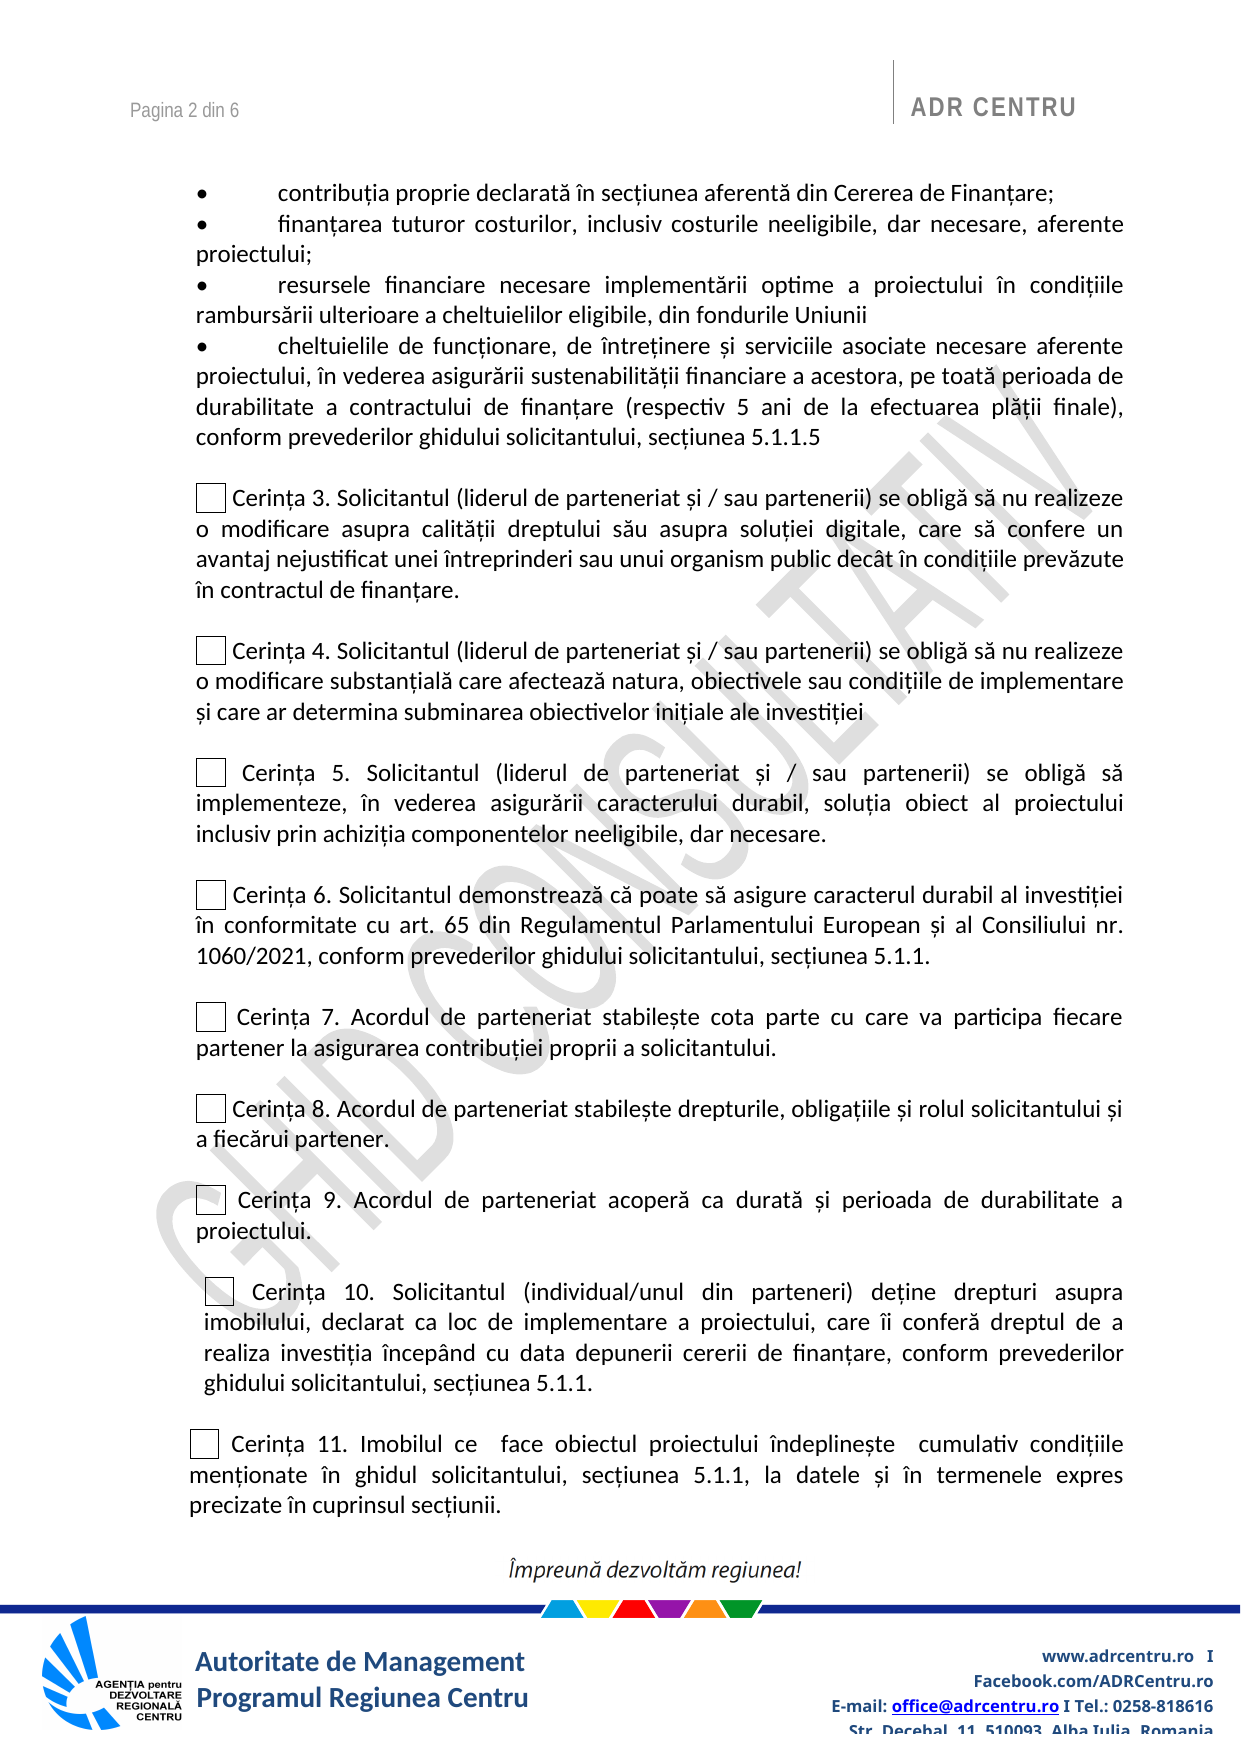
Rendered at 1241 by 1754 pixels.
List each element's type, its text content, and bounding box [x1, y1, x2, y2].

text Cerința 8. Acordul de parteneriat stabilește drepturile, obligațiile și rolul solicitantului și a fiecărui partener. [196, 1093, 1125, 1154]
picture [495, 1556, 814, 1583]
text • resursele financiare necesare implementării optime a proiectului în condițiile rambursării ulterioare a cheltuielilor eligibile, din fondurile Uniunii [196, 269, 1125, 330]
text Cerința 4. Solicitantul (liderul de parteneriat și / sau partenerii) se obligă să nu realizeze o modificare substanțială care afectează natura, obiectivele sau condițiile de implementare și care ar determina subminarea obiectivelor inițiale ale investiției [196, 635, 1125, 727]
text • cheltuielile de funcționare, de întreținere și serviciile asociate necesare aferente proiectului, în vederea asigurării sustenabilității financiare a acestora, pe toată perioada de durabilitate a contractului de finanțare (respectiv 5 ani de la efectuarea plății finale), conform prevederilor ghidului solicitantului, secțiunea 5.1.1.5 [196, 330, 1125, 452]
text Cerința 6. Solicitantul demonstrează că poate să asigure caracterul durabil al investiției în conformitate cu art. 65 din Regulamentul Parlamentului European și al Consiliului nr. 1060/2021, conform prevederilor ghidului solicitantului, secțiunea 5.1.1. [196, 879, 1125, 971]
text Cerința 11. Imobilul ce face obiectul proiectului îndeplinește cumulativ condițiile menționate în ghidul solicitantului, secțiunea 5.1.1, la datele și în termenele expres precizate în cuprinsul secțiunii. [189, 1428, 1125, 1520]
picture [574, 1600, 1241, 1618]
text Cerința 5. Solicitantul (liderul de parteneriat și / sau partenerii) se obligă să implementeze, în vederea asigurării caracterului durabil, soluția obiect al proiectului inclusiv prin achiziția componentelor neeligibile, dar necesare. [196, 757, 1125, 849]
text • contribuția proprie declarată în secțiunea aferentă din Cererea de Finanțare; [196, 177, 1125, 208]
text Cerința 7. Acordul de parteneriat stabilește cota parte cu care va participa fiecare partener la asigurarea contribuției proprii a solicitantului. [196, 1001, 1125, 1062]
text Cerința 9. Acordul de parteneriat acoperă ca durată și perioada de durabilitate a proiectului. [196, 1184, 1125, 1245]
picture [0, 1600, 550, 1730]
text • finanțarea tuturor costurilor, inclusiv costurile neeligibile, dar necesare, aferente proiectului; [196, 208, 1125, 269]
text Cerința 3. Solicitantul (liderul de parteneriat și / sau partenerii) se obligă să nu realizeze o modificare asupra calității dreptului său asupra soluției digitale, care să confere un avantaj nejustificat unei întreprinderi sau unui organism public decât în condițiile prevăzute în contractul de finanțare. [196, 482, 1125, 604]
text Cerința 10. Solicitantul (individual/unul din parteneri) deține drepturi asupra imobilului, declarat ca loc de implementare a proiectului, care îi conferă dreptul de a realiza investiția începând cu data depunerii cererii de finanțare, conform prevederilor ghidului solicitantului, secțiunea 5.1.1. [204, 1276, 1125, 1398]
